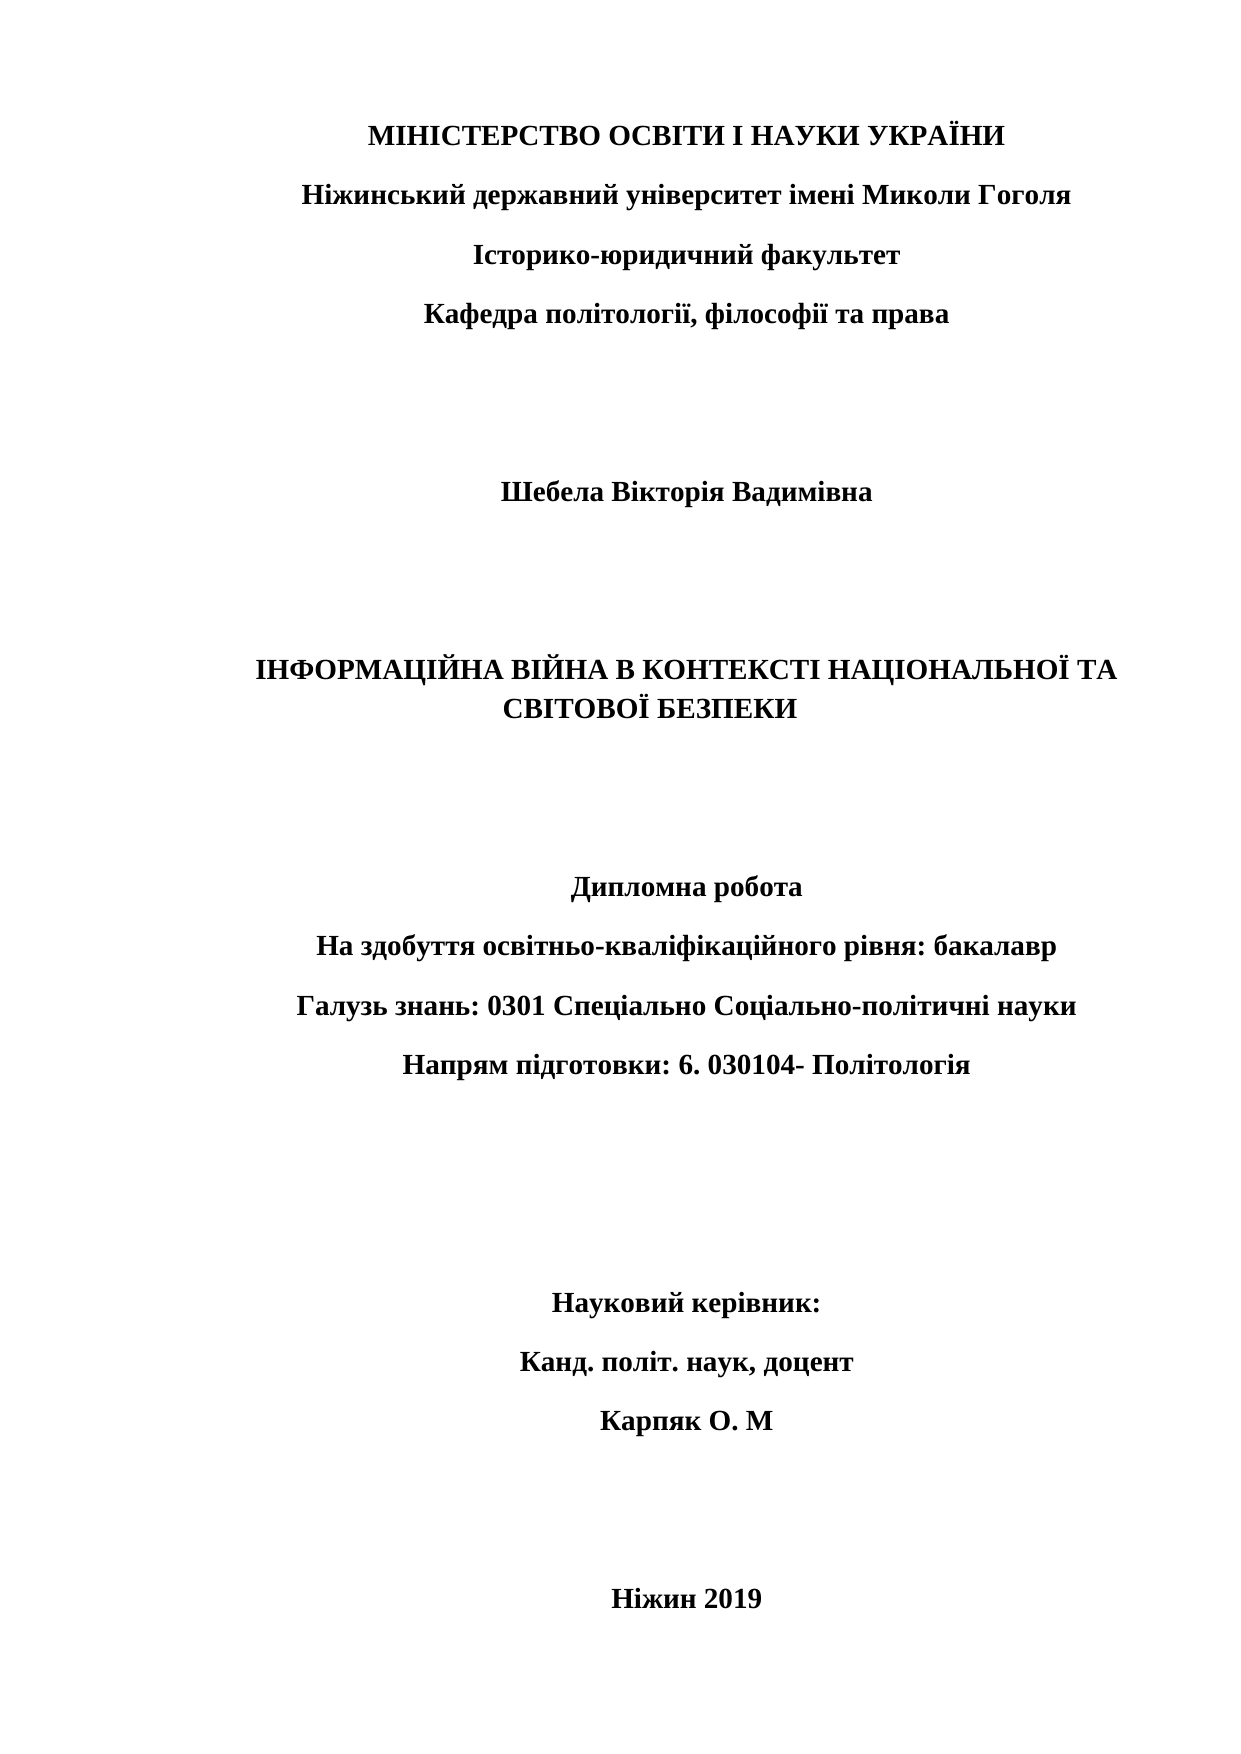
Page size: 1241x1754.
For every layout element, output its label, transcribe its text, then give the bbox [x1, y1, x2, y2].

text Шебела Вікторія Вадимівна [148, 474, 1152, 508]
text Дипломна робота [148, 869, 1152, 903]
text Ніжин 2019 [148, 1582, 1152, 1615]
text Кафедра політології, філософії та права [148, 296, 1152, 330]
text Історико-юридичний факультет [148, 237, 1152, 270]
text МІНІСТЕРСТВО ОСВІТИ І НАУКИ УКРАЇНИ [148, 118, 1152, 152]
text Ніжинський державний університет імені Миколи Гоголя [148, 177, 1152, 211]
text Галузь знань: 0301 Спеціально Соціально-політичні науки [148, 988, 1152, 1021]
text Науковий керівник: [148, 1285, 1152, 1318]
text На здобуття освітньо-кваліфікаційного рівня: бакалавр [148, 928, 1152, 962]
text Канд. політ. наук, доцент [148, 1344, 1152, 1378]
text ІНФОРМАЦІЙНА ВІЙНА В КОНТЕКСТІ НАЦІОНАЛЬНОЇ ТА СВІТОВОЇ БЕЗПЕКИ [148, 652, 1152, 724]
text Напрям підготовки: 6. 030104- Політологія [148, 1047, 1152, 1081]
text Карпяк О. М [148, 1403, 1152, 1437]
